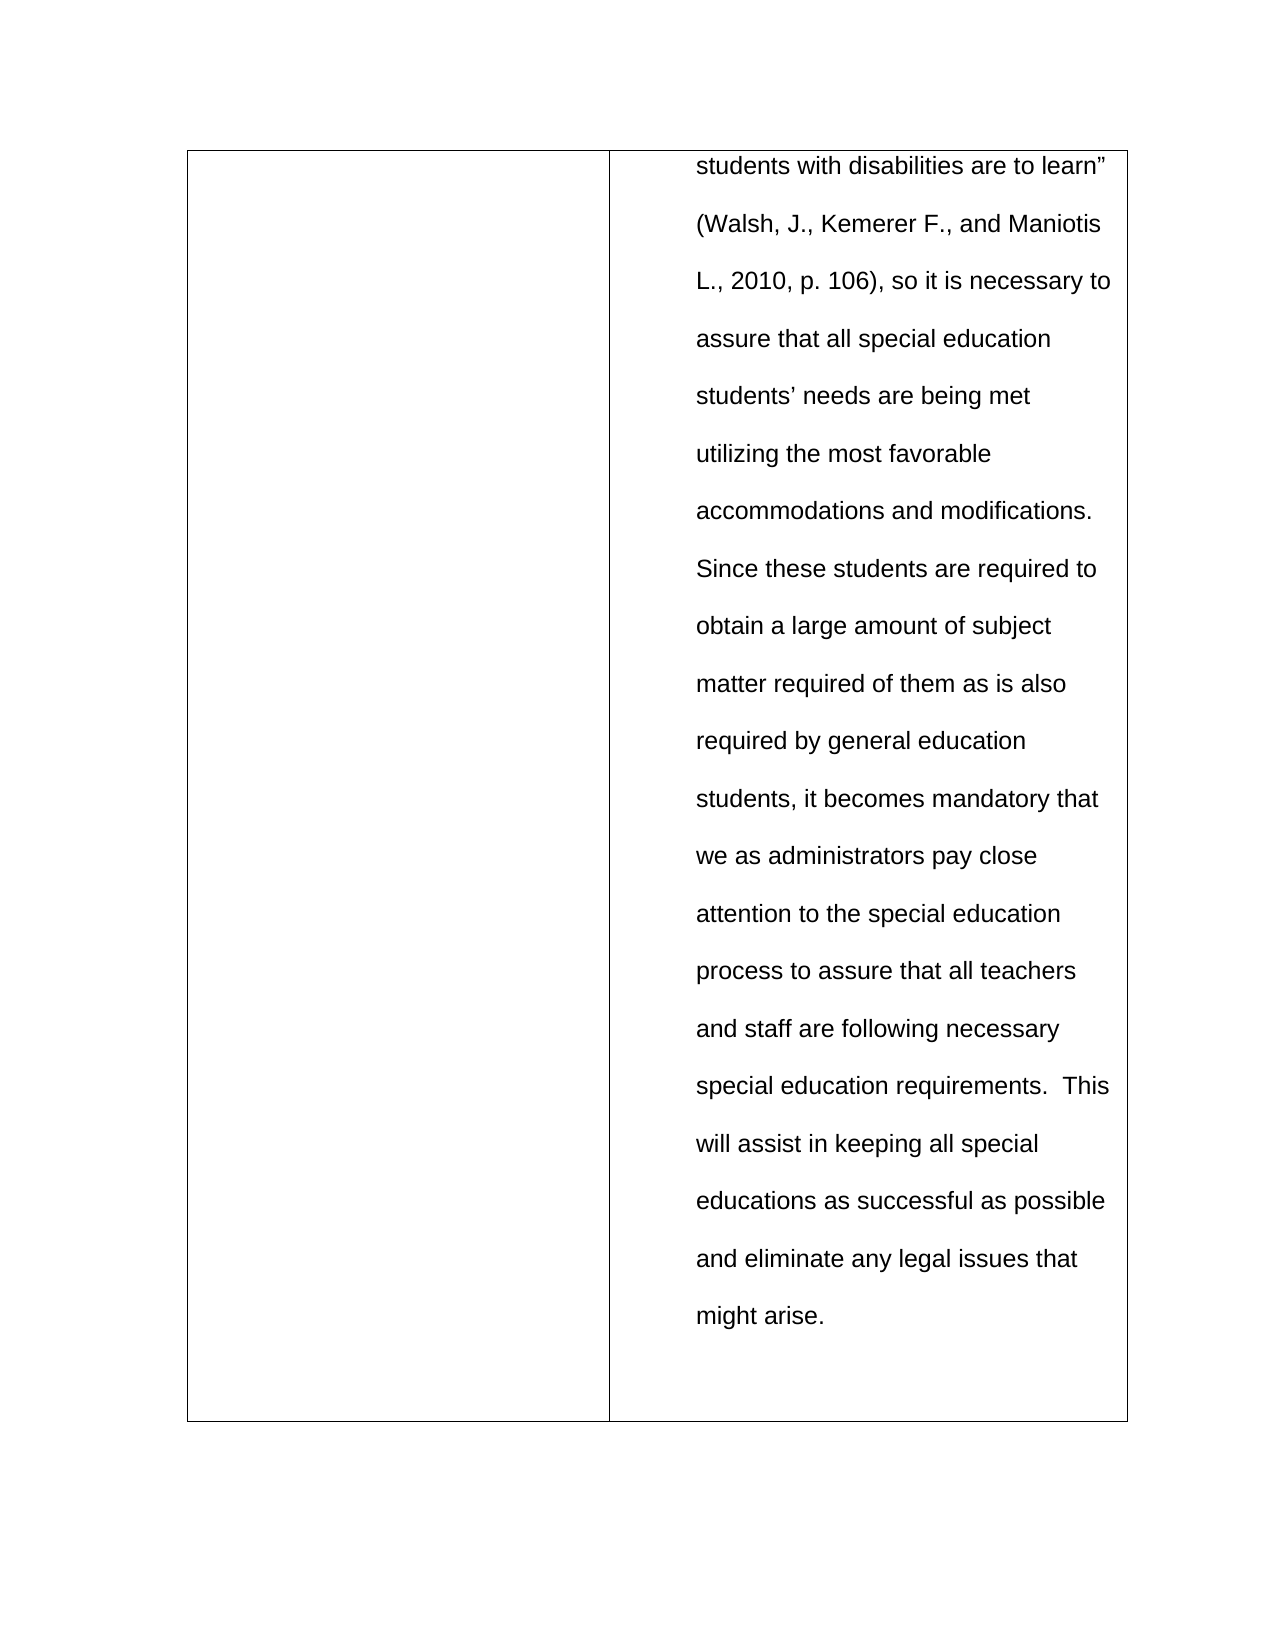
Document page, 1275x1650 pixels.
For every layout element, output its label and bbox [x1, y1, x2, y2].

table_cell [188, 151, 609, 1421]
table_cell [610, 151, 1127, 1421]
